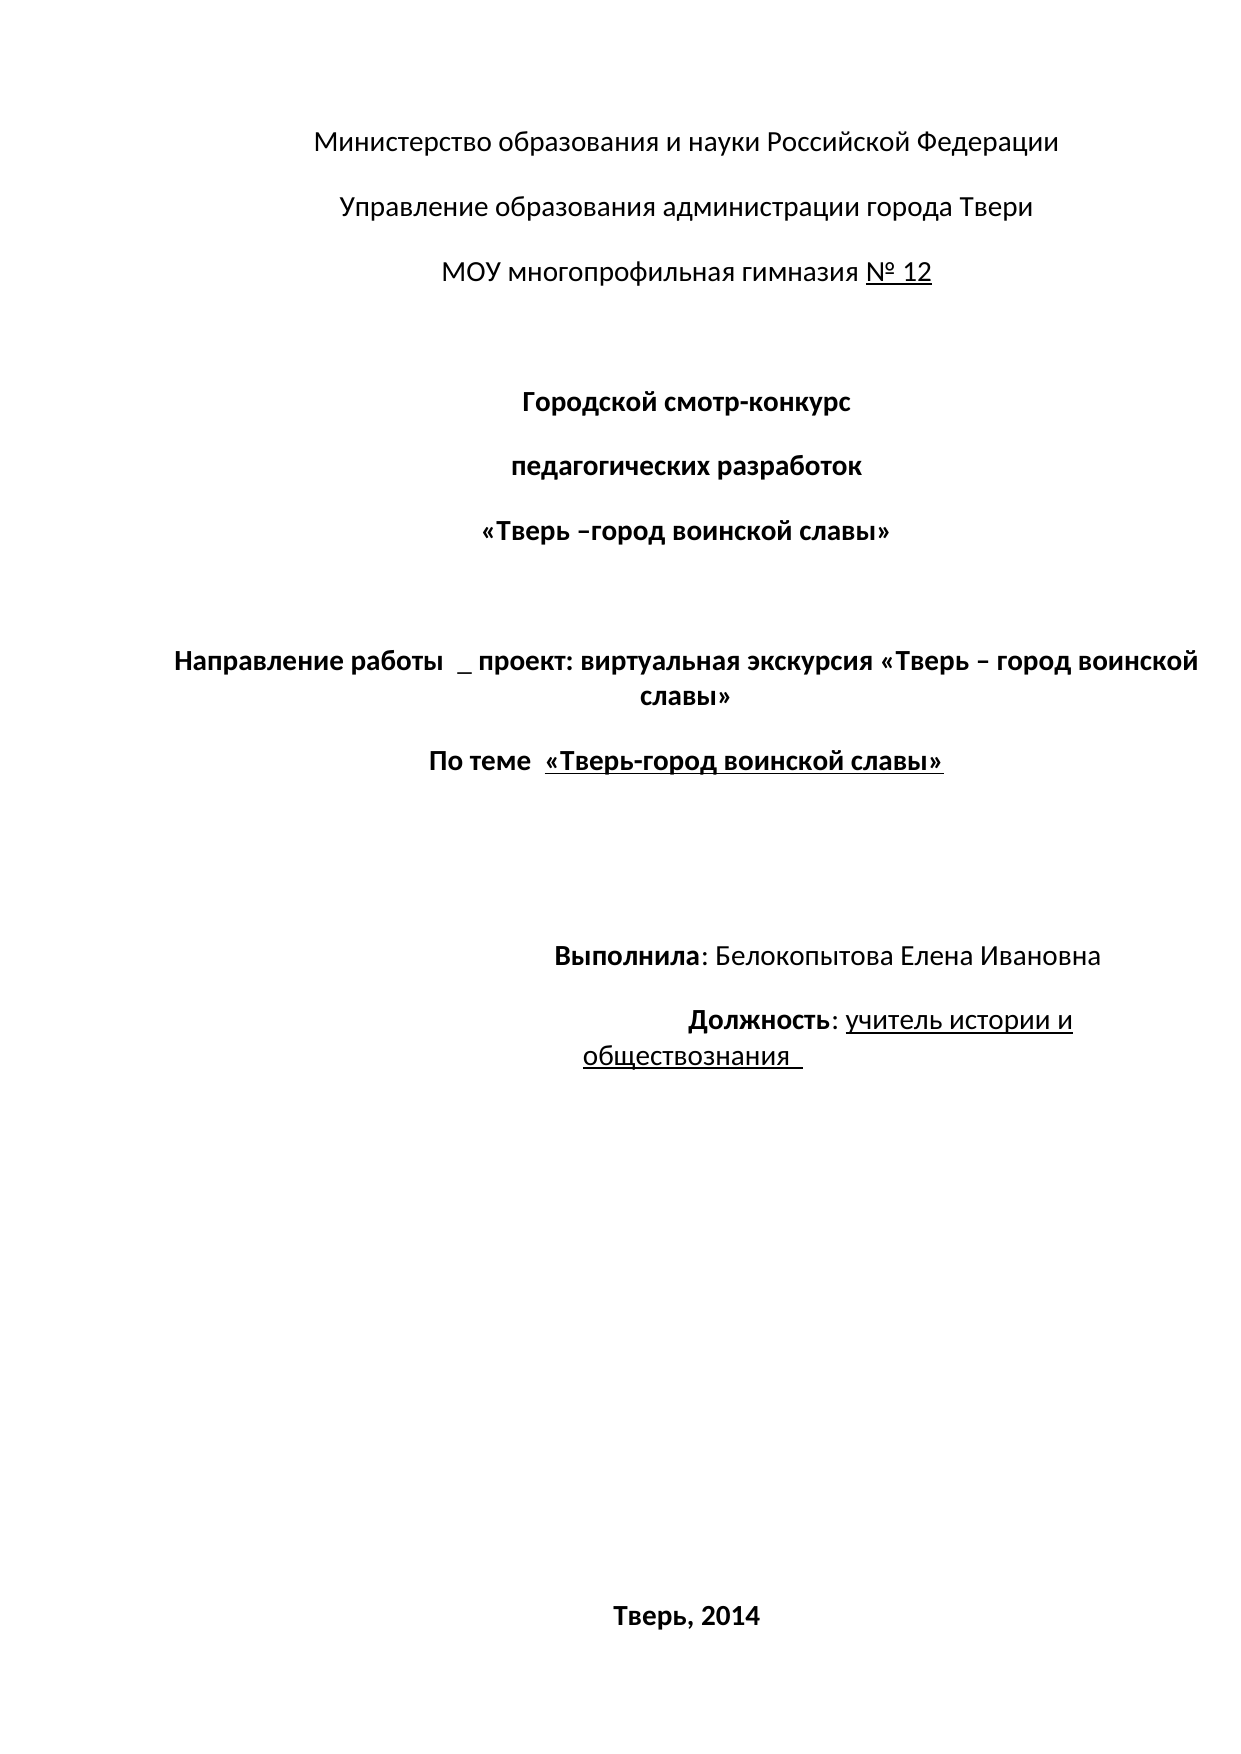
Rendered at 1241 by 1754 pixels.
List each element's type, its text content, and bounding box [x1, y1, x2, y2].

text Городской смотр-конкурс [170, 383, 1203, 418]
text Выполнила: Белокопытова Елена Ивановна [170, 937, 1203, 972]
text Управление образования администрации города Твери [170, 188, 1203, 224]
text По теме «Тверь-город воинской славы» [170, 742, 1203, 778]
text Тверь, 2014 [170, 1597, 1203, 1633]
text Министерство образования и науки Российской Федерации [170, 123, 1203, 159]
text Должность: учитель истории и обществознания [170, 1001, 1203, 1073]
text Направление работы _ проект: виртуальная экскурсия «Тверь – город воинской славы» [170, 642, 1203, 713]
text педагогических разработок [170, 447, 1203, 483]
text МОУ многопрофильная гимназия № 12 [170, 253, 1203, 289]
text «Тверь –город воинской славы» [170, 512, 1203, 548]
